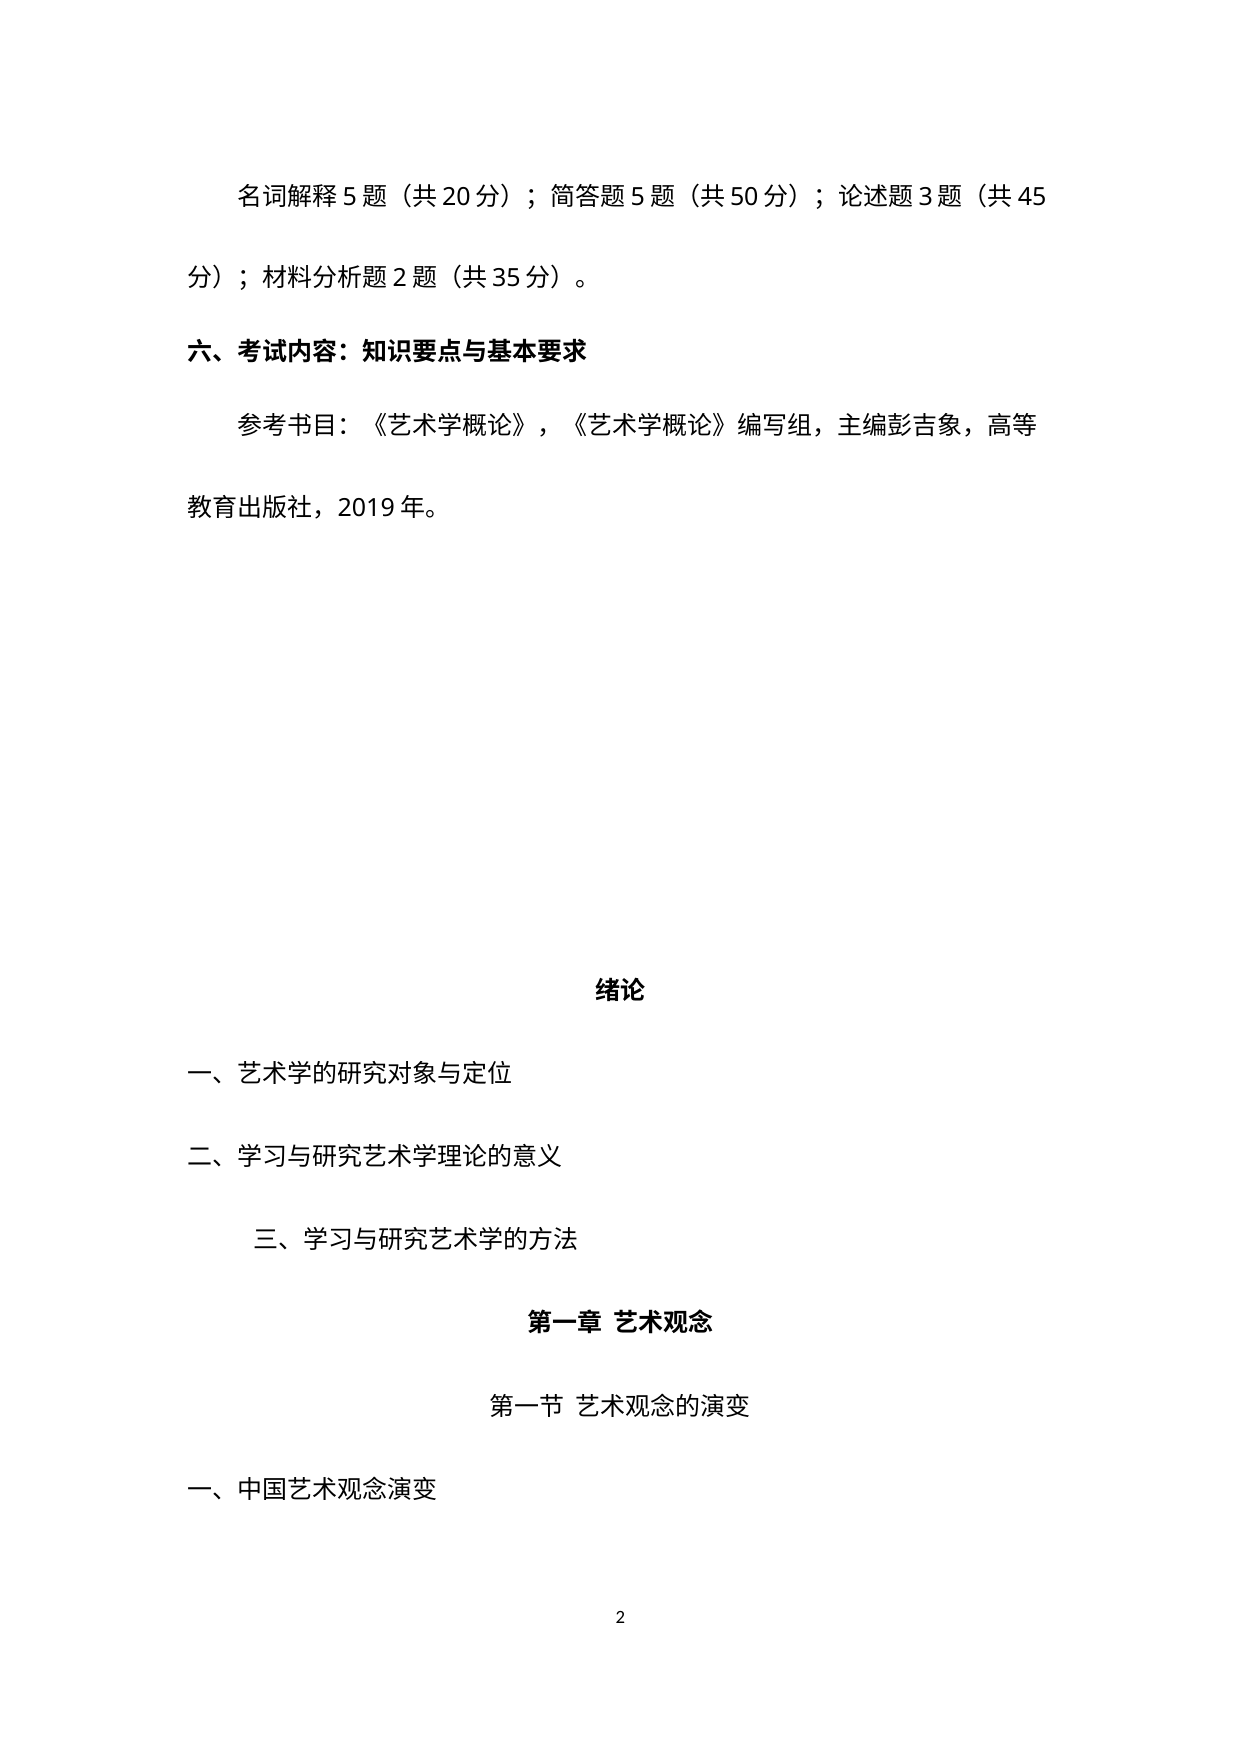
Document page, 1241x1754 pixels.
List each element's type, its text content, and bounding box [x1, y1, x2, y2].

text 六、考试内容：知识要点与基本要求 [187, 317, 1053, 382]
list 艺术学的研究对象与定位 [187, 1039, 1053, 1104]
text 绪论 [187, 956, 1053, 1021]
list 学习与研究艺术学理论的意义 [187, 1122, 1053, 1187]
list 学习与研究艺术学的方法 [253, 1205, 1053, 1270]
text 参考书目：《艺术学概论》，《艺术学概论》编写组，主编彭吉象，高等教育出版社，2019年。 [187, 391, 1053, 538]
text 名词解释5题（共20分）；简答题5题（共50分）；论述题3题（共45分）；材料分析题2题（共35分）。 [187, 162, 1053, 308]
text 第一节 艺术观念的演变 [187, 1372, 1053, 1437]
text 一、中国艺术观念演变 [187, 1455, 1053, 1520]
list 第一章 艺术观念 [187, 1288, 1053, 1353]
